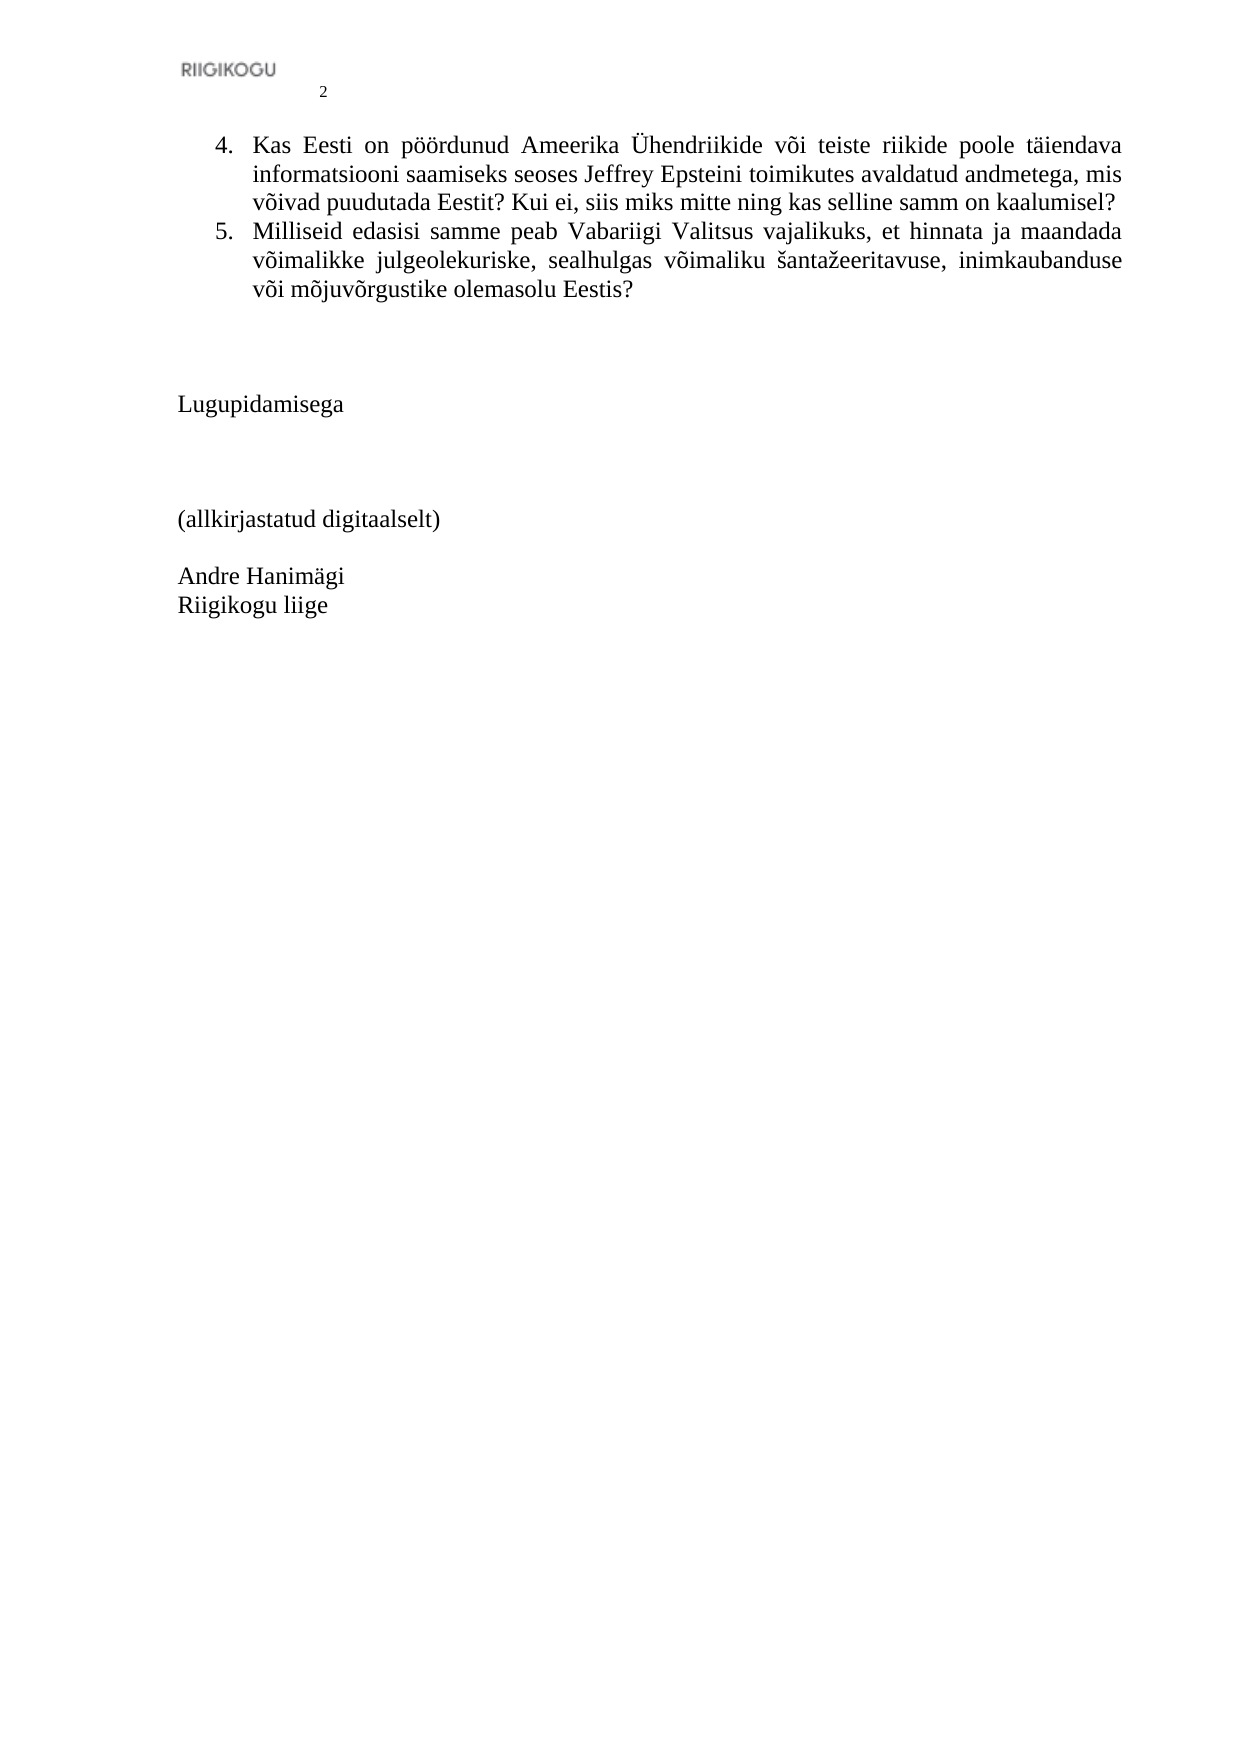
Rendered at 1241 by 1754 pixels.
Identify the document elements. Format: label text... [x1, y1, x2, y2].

text (allkirjastatud digitaalselt) [177, 504, 1123, 532]
text Lugupidamisega [177, 389, 1123, 417]
text Andre Hanimägi [177, 561, 1123, 590]
list Kas Eesti on pöördunud Ameerika Ühendriikide või teiste riikide poole täiendava informatsiooni saamiseks seoses Jeffrey Epsteini toimikutes avaldatud andmetega, mis võivad puudutada Eestit? Kui ei, siis miks mitte ning kas selline samm on kaalumisel? [215, 130, 1123, 216]
text Riigikogu liige [177, 590, 1123, 619]
list Milliseid edasisi samme peab Vabariigi Valitsus vajalikuks, et hinnata ja maandada võimalikke julgeolekuriske, sealhulgas võimaliku šantažeeritavuse, inimkaubanduse või mõjuvõrgustike olemasolu Eestis? [215, 216, 1123, 302]
